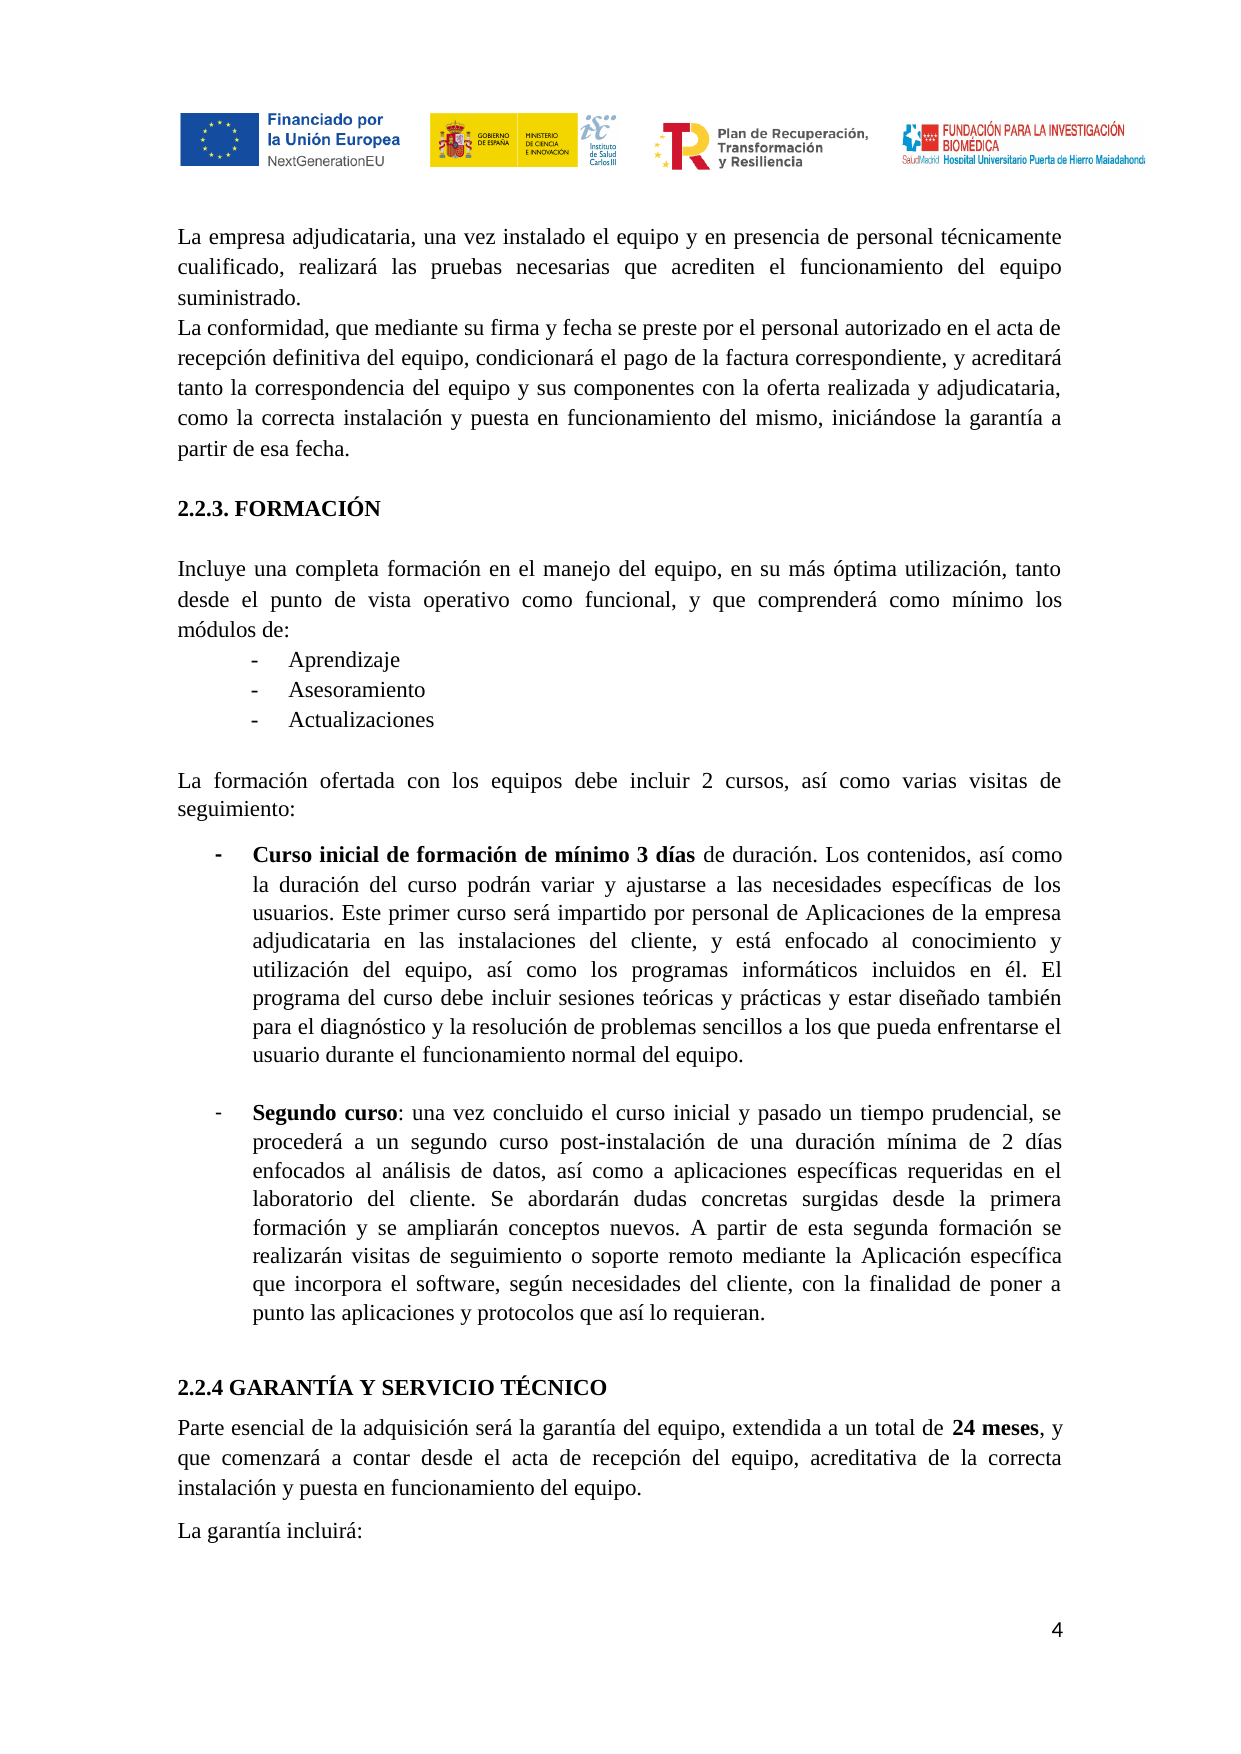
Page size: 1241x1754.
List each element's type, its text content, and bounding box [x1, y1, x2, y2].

picture [901, 119, 1145, 163]
text La conformidad, que mediante su firma y fecha se preste por el personal autorizado en el acta de recepción definitiva del equipo, condicionará el pago de la factura correspondiente, y acreditará tanto la correspondencia del equipo y sus componentes con la oferta realizada y adjudicataria, como la correcta instalación y puesta en funcionamiento del mismo, iniciándose la garantía a partir de esa fecha. [177, 314, 1063, 461]
text La empresa adjudicataria, una vez instalado el equipo y en presencia de personal técnicamente cualificado, realizará las pruebas necesarias que acrediten el funcionamiento del equipo suministrado. [177, 223, 1063, 310]
subtitle 2.2.4 GARANTÍA Y SERVICIO TÉCNICO [177, 1374, 1063, 1401]
picture [177, 110, 402, 168]
picture [653, 117, 870, 174]
text Incluye una completa formación en el manejo del equipo, en su más óptima utilización, tanto desde el punto de vista operativo como funcional, y que comprenderá como mínimo los módulos de: [177, 556, 1063, 642]
text Parte esencial de la adquisición será la garantía del equipo, extendida a un total de 24 meses, y que comenzará a contar desde el acta de recepción del equipo, acreditativa de la correcta instalación y puesta en funcionamiento del equipo. [177, 1414, 1063, 1501]
list Actualizaciones [251, 707, 1063, 733]
picture [430, 113, 621, 167]
list Aprendizaje [251, 646, 1063, 672]
list Curso inicial de formación de mínimo 3 días de duración. Los contenidos, así como la duración del curso podrán variar y ajustarse a las necesidades específicas de los usuarios. Este primer curso será impartido por personal de Aplicaciones de la empresa adjudicataria en las instalaciones del cliente, y está enfocado al conocimiento y utilización del equipo, así como los programas informáticos incluidos en él. El programa del curso debe incluir sesiones teóricas y prácticas y estar diseñado también para el diagnóstico y la resolución de problemas sencillos a los que pueda enfrentarse el usuario durante el funcionamiento normal del equipo. [215, 841, 1063, 1068]
text La formación ofertada con los equipos debe incluir 2 cursos, así como varias visitas de seguimiento: [177, 767, 1063, 822]
text La garantía incluirá: [177, 1517, 1063, 1543]
subtitle 2.2.3. FORMACIÓN [177, 495, 1063, 521]
list Asesoramiento [251, 676, 1063, 703]
list Segundo curso: una vez concluido el curso inicial y pasado un tiempo prudencial, se procederá a un segundo curso post-instalación de una duración mínima de 2 días enfocados al análisis de datos, así como a aplicaciones específicas requeridas en el laboratorio del cliente. Se abordarán dudas concretas surgidas desde la primera formación y se ampliarán conceptos nuevos. A partir de esta segunda formación se realizarán visitas de seguimiento o soporte remoto mediante la Aplicación específica que incorpora el software, según necesidades del cliente, con la finalidad de poner a punto las aplicaciones y protocolos que así lo requieran. [215, 1098, 1063, 1325]
